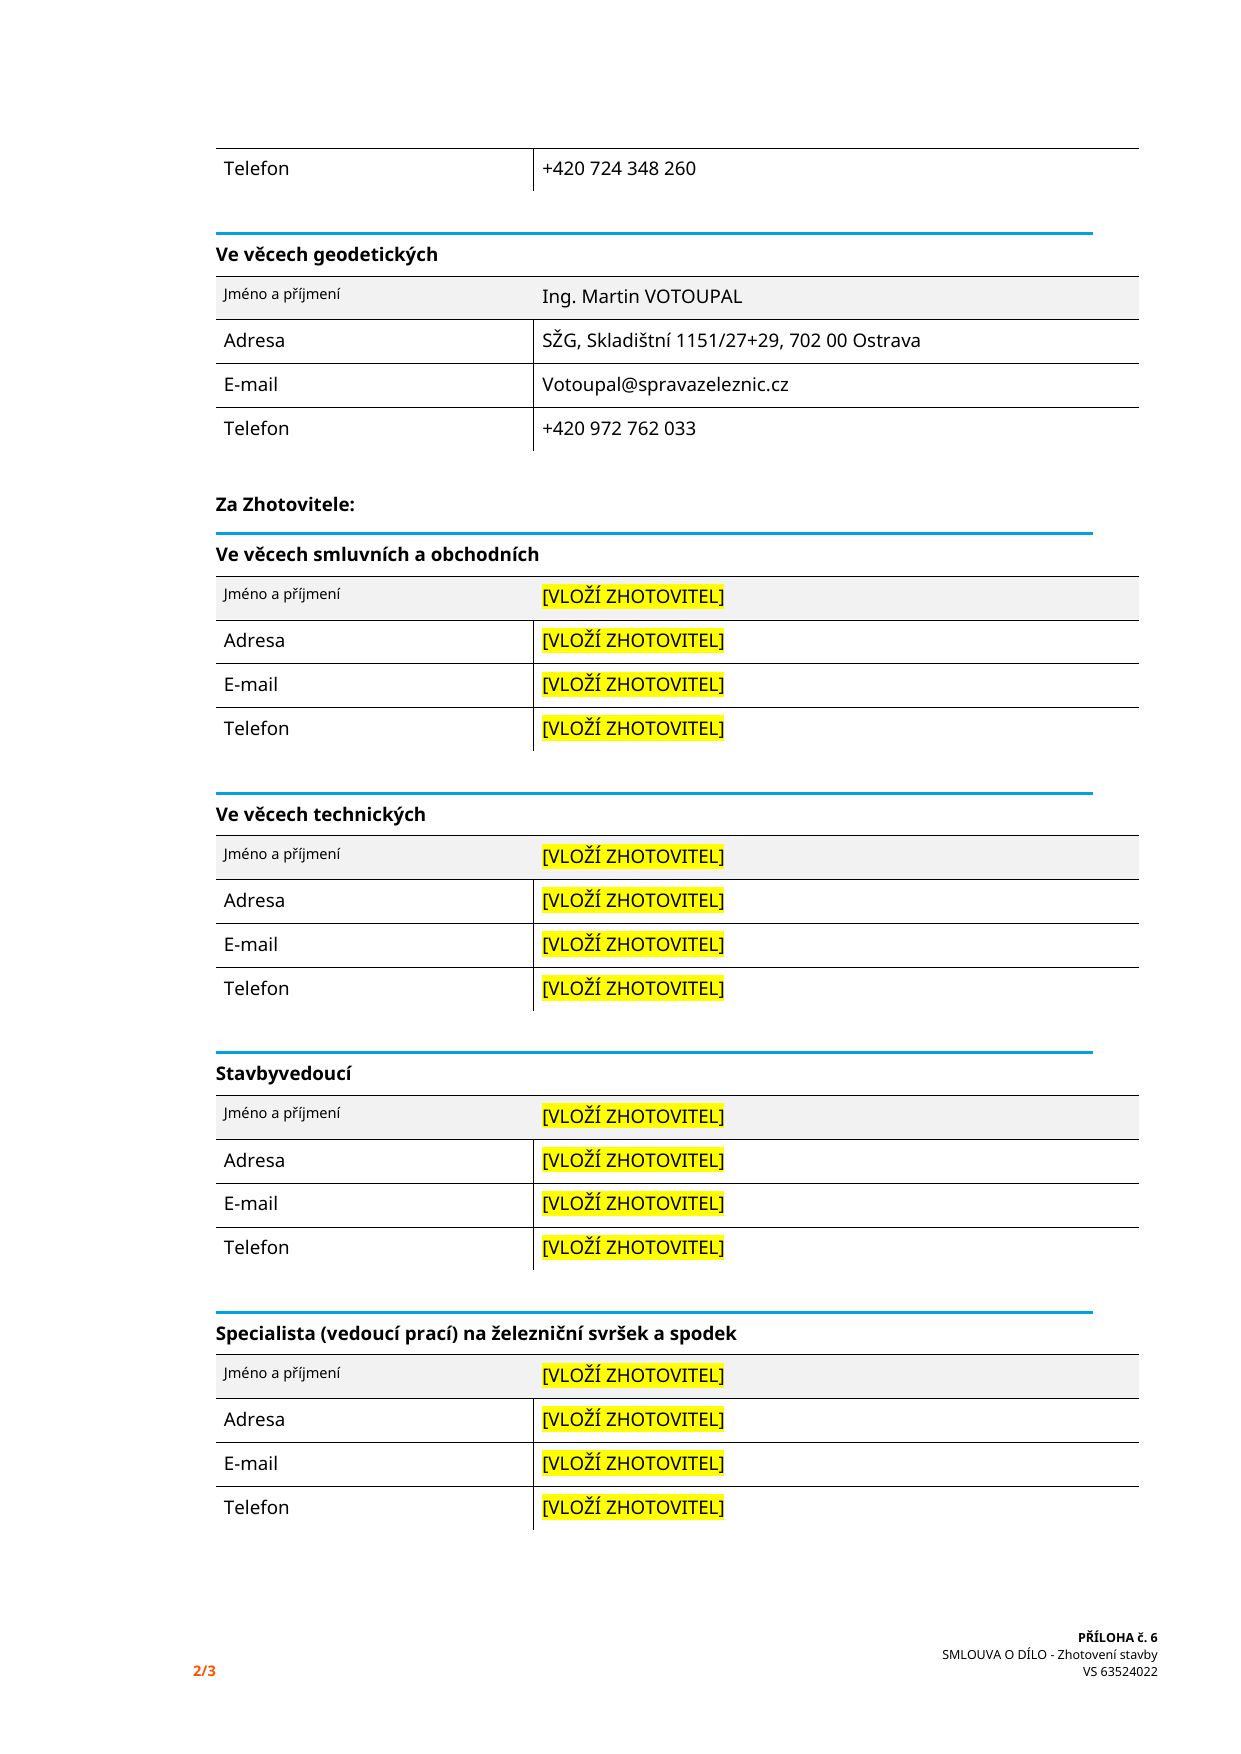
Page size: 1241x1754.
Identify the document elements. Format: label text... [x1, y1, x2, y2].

text Stavbyvedoucí [216, 1054, 1093, 1086]
table_cell [VLOŽÍ ZHOTOVITEL] [534, 708, 1139, 751]
table_header Ing. Martin VOTOUPAL [534, 277, 1139, 319]
table_header Jméno a příjmení [216, 1355, 534, 1398]
table_cell [VLOŽÍ ZHOTOVITEL] [534, 1184, 1139, 1226]
text Ve věcech technických [216, 795, 1093, 826]
table_cell [VLOŽÍ ZHOTOVITEL] [534, 880, 1139, 923]
table_cell E-mail [216, 1184, 533, 1226]
text Ve věcech smluvních a obchodních [216, 535, 1093, 567]
table_cell Adresa [216, 1399, 533, 1442]
table_header Jméno a příjmení [216, 277, 534, 319]
table_cell +420 724 348 260 [534, 149, 1139, 191]
table_cell Adresa [216, 320, 533, 363]
text Specialista (vedoucí prací) na železniční svršek a spodek [216, 1314, 1093, 1346]
table_cell Adresa [216, 621, 533, 663]
table_cell Telefon [216, 708, 533, 751]
table_cell E-mail [216, 664, 533, 707]
table_header [VLOŽÍ ZHOTOVITEL] [534, 577, 1139, 619]
table_header [VLOŽÍ ZHOTOVITEL] [534, 1355, 1139, 1398]
text Za Zhotovitele: [216, 491, 1093, 517]
table_cell Telefon [216, 968, 533, 1011]
table_cell [VLOŽÍ ZHOTOVITEL] [534, 1487, 1139, 1530]
table_cell Adresa [216, 1140, 533, 1182]
table_cell +420 972 762 033 [534, 408, 1139, 451]
table_header Jméno a příjmení [216, 836, 534, 879]
table_cell E-mail [216, 364, 533, 407]
table_cell [VLOŽÍ ZHOTOVITEL] [534, 1443, 1139, 1486]
table_cell Votoupal@spravazeleznic.cz [534, 364, 1139, 407]
table_cell [VLOŽÍ ZHOTOVITEL] [534, 664, 1139, 707]
table_cell Telefon [216, 1228, 533, 1270]
table_cell [VLOŽÍ ZHOTOVITEL] [534, 1228, 1139, 1270]
text Ve věcech geodetických [216, 235, 1093, 267]
table_header Jméno a příjmení [216, 1096, 534, 1139]
table_cell E-mail [216, 1443, 533, 1486]
table_cell Telefon [216, 149, 533, 191]
table_cell SŽG, Skladištní 1151/27+29, 702 00 Ostrava [534, 320, 1139, 363]
table_cell Adresa [216, 880, 533, 923]
table_cell E-mail [216, 924, 533, 967]
table_cell Telefon [216, 1487, 533, 1530]
table_cell [VLOŽÍ ZHOTOVITEL] [534, 621, 1139, 663]
table_header [VLOŽÍ ZHOTOVITEL] [534, 1096, 1139, 1139]
table_cell [VLOŽÍ ZHOTOVITEL] [534, 924, 1139, 967]
table_header Jméno a příjmení [216, 577, 534, 619]
table_cell [VLOŽÍ ZHOTOVITEL] [534, 1140, 1139, 1182]
table_header [VLOŽÍ ZHOTOVITEL] [534, 836, 1139, 879]
table_cell [VLOŽÍ ZHOTOVITEL] [534, 968, 1139, 1011]
table_cell [VLOŽÍ ZHOTOVITEL] [534, 1399, 1139, 1442]
table_cell Telefon [216, 408, 533, 451]
